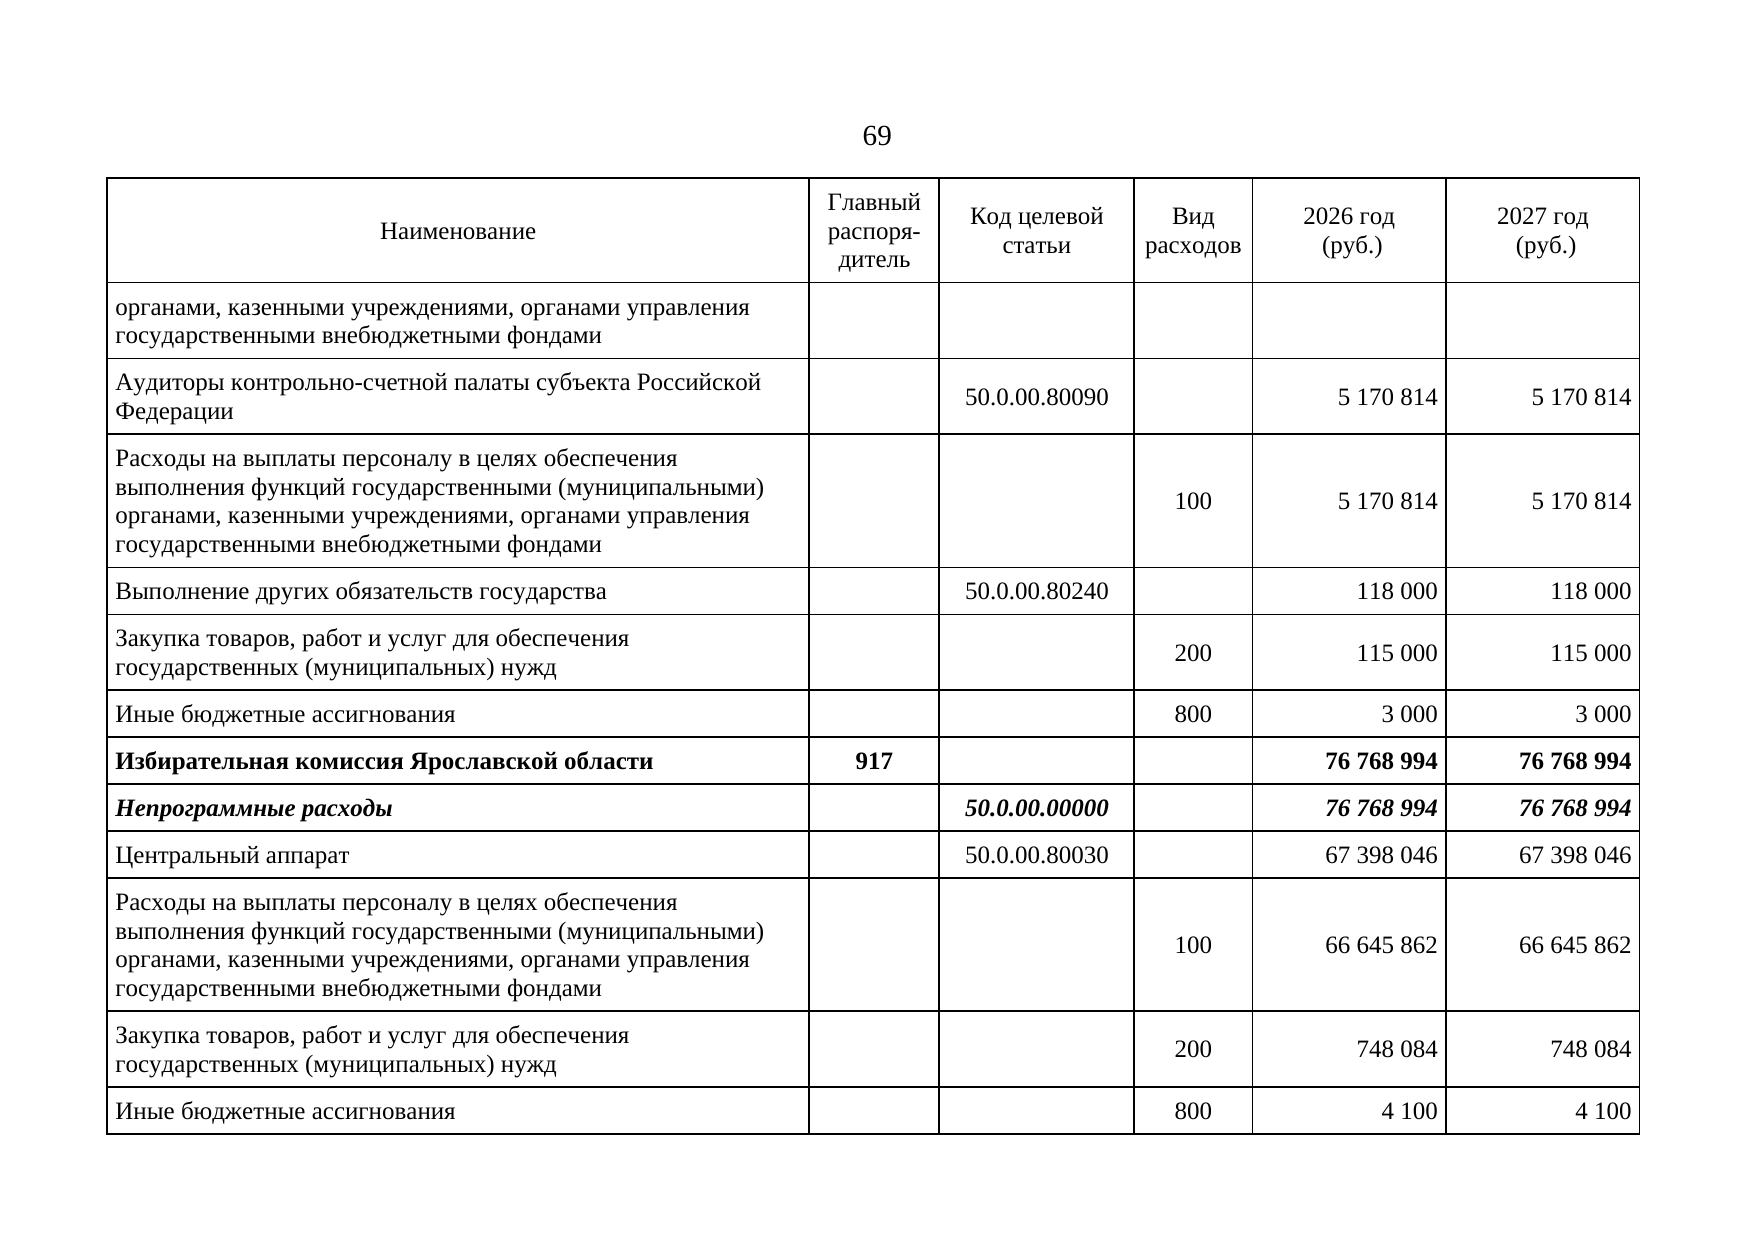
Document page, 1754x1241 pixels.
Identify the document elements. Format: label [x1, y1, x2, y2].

table_header [810, 179, 938, 282]
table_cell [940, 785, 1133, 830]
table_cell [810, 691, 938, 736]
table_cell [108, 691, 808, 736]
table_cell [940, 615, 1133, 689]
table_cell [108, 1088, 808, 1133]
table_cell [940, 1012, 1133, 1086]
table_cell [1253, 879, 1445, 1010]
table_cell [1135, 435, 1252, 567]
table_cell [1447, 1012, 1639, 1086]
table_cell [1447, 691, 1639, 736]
table_header [1447, 179, 1639, 282]
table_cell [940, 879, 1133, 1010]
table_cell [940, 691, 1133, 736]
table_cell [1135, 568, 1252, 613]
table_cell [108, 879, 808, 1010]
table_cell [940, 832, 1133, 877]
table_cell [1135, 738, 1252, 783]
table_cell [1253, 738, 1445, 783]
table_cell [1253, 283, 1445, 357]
table_header [1253, 179, 1445, 282]
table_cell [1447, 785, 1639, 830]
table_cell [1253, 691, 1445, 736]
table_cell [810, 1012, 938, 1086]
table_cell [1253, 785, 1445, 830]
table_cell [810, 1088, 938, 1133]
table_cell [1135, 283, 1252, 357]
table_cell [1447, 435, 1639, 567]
table_header [940, 179, 1133, 282]
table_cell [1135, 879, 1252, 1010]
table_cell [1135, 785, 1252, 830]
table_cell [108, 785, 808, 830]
table_header [108, 179, 808, 282]
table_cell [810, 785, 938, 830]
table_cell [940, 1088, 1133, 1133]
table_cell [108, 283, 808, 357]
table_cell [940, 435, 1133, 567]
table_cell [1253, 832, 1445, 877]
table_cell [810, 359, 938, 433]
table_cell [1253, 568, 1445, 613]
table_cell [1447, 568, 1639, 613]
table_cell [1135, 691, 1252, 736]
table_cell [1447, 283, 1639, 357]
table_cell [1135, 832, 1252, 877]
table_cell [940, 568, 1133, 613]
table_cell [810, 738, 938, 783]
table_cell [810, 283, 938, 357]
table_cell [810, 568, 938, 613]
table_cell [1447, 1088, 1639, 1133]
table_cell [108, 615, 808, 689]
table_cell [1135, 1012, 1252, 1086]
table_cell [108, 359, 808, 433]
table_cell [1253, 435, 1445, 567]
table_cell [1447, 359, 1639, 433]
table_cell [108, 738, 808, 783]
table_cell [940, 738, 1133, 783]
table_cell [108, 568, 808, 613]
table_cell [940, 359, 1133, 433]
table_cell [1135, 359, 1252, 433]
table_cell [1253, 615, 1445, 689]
table_header [1135, 179, 1252, 282]
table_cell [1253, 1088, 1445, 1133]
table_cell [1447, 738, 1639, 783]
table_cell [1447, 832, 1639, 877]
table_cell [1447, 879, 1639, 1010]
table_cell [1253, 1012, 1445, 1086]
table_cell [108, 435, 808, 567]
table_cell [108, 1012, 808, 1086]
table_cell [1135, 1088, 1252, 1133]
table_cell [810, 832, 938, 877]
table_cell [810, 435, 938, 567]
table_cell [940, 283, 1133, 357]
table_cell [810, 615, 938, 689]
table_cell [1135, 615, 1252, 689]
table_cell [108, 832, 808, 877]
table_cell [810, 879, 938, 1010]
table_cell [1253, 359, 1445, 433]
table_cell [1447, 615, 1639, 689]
